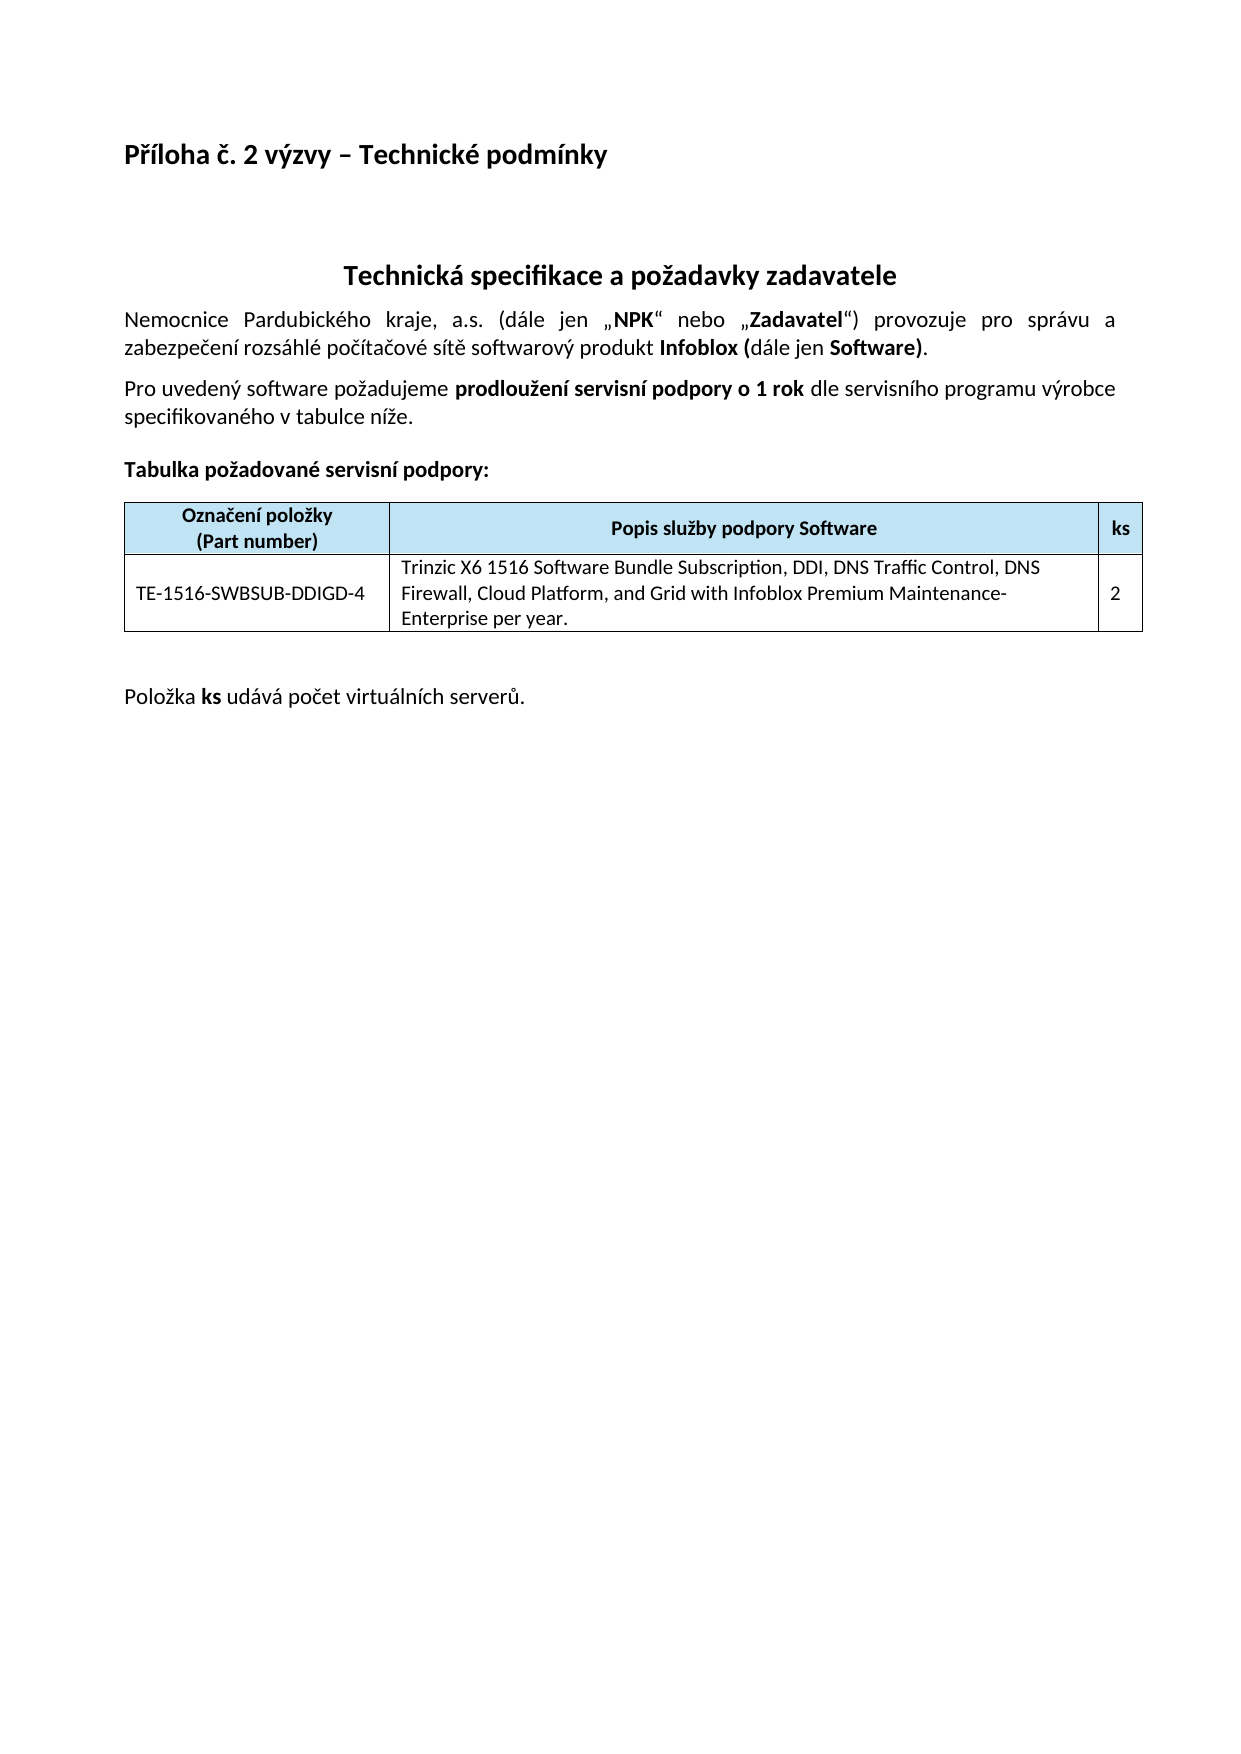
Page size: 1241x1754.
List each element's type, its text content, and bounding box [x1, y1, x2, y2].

table_header Popis služby podpory Software [390, 503, 1098, 553]
text Technická specifikace a požadavky zadavatele [124, 257, 1116, 293]
table_cell 2 [1099, 555, 1142, 631]
table_cell Trinzic X6 1516 Software Bundle Subscription, DDI, DNS Traffic Control, DNS Firewall, Cloud Platform, and Grid with Infoblox Premium Maintenance-Enterprise per year. [390, 555, 1098, 631]
text Tabulka požadované servisní podpory: [124, 455, 1116, 483]
table_cell TE-1516-SWBSUB-DDIGD-4 [125, 555, 389, 631]
table_header Označení položky (Part number) [125, 503, 389, 553]
text Pro uvedený software požadujeme prodloužení servisní podpory o 1 rok dle servisního programu výrobce specifikovaného v tabulce níže. [124, 374, 1116, 430]
table_header ks [1099, 503, 1142, 553]
text Položka ks udává počet virtuálních serverů. [124, 682, 1116, 710]
text Nemocnice Pardubického kraje, a.s. (dále jen „NPK“ nebo „Zadavatel“) provozuje pro správu a zabezpečení rozsáhlé počítačové sítě softwarový produkt Infoblox (dále jen Software). [124, 305, 1116, 361]
text Příloha č. 2 výzvy – Technické podmínky [124, 136, 1116, 171]
